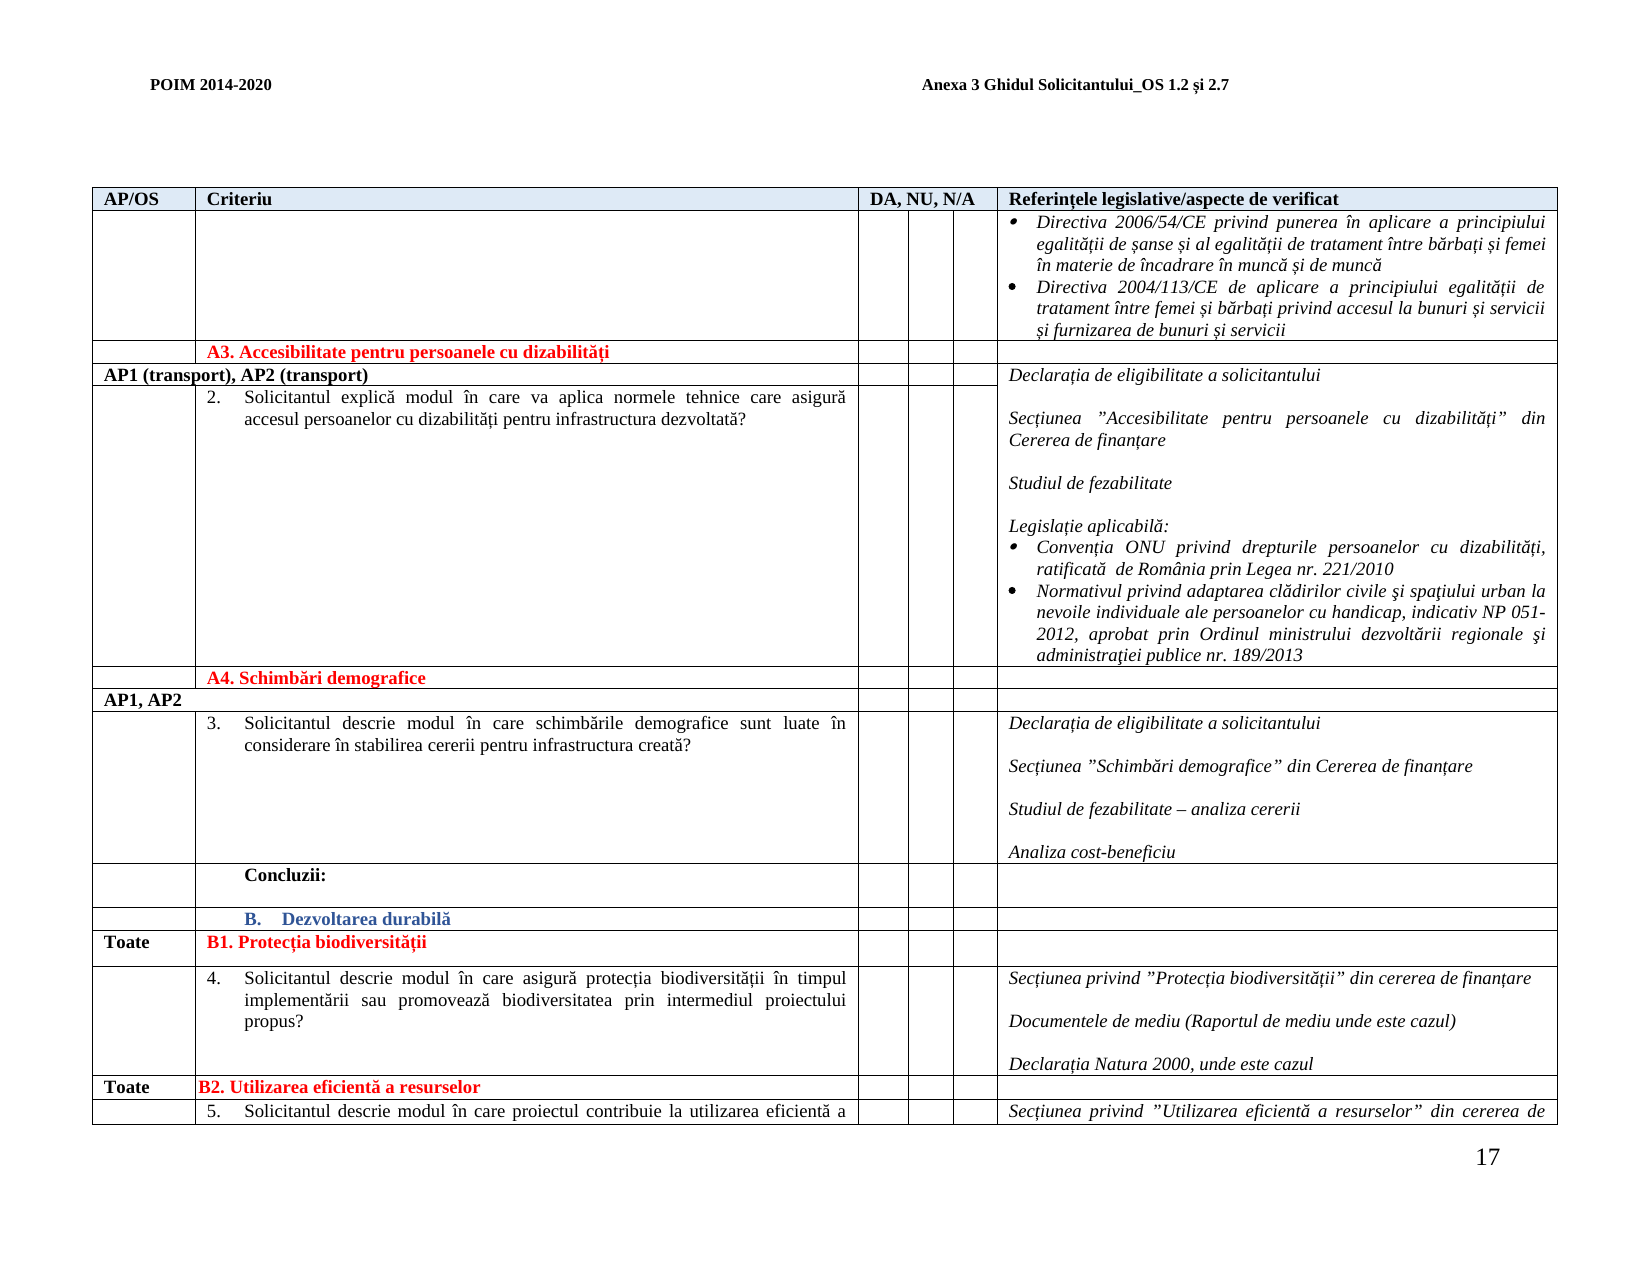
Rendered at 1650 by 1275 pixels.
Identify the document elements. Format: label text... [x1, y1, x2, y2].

table_cell Toate [93, 931, 195, 966]
table_cell [954, 689, 997, 711]
table_cell [93, 712, 195, 863]
table_cell [998, 1076, 1557, 1099]
table_cell [93, 667, 195, 688]
table_cell [93, 386, 195, 666]
table_cell [954, 364, 997, 385]
table_cell [954, 1100, 997, 1124]
table_cell [909, 211, 953, 340]
table_cell [954, 667, 997, 688]
table_cell Solicitantul descrie modul în care asigură protecția biodiversității în timpul implementării sau promovează biodiversitatea prin intermediul proiectului propus? [196, 967, 858, 1075]
table_cell [859, 931, 908, 966]
table_cell [859, 689, 908, 711]
table_cell [998, 864, 1557, 907]
table_cell [859, 1100, 908, 1124]
table_cell [909, 864, 953, 907]
table_cell [909, 908, 953, 930]
table_cell [954, 967, 997, 1075]
table_cell [93, 1100, 195, 1124]
table_header Criteriu [196, 188, 858, 210]
table_cell Secțiunea privind ”Protecția biodiversității” din cererea de finanțare Documentele de mediu (Raportul de mediu unde este cazul) Declarația Natura 2000, unde este cazul [998, 967, 1557, 1075]
table_cell [909, 712, 953, 863]
table_cell Declarația de eligibilitate a solicitantului Secțiunea ”Schimbări demografice” din Cererea de finanțare Studiul de fezabilitate – analiza cererii Analiza cost-beneficiu [998, 712, 1557, 863]
table_cell A4. Schimbări demografice [196, 667, 858, 688]
table_cell [859, 1076, 908, 1099]
table_cell [859, 667, 908, 688]
table_cell [859, 908, 908, 930]
table_cell [909, 386, 953, 666]
table_cell [909, 689, 953, 711]
table_cell A3. Accesibilitate pentru persoanele cu dizabilități [196, 341, 858, 363]
table_cell B2. Utilizarea eficientă a resurselor [196, 1076, 858, 1099]
table_cell [954, 386, 997, 666]
table_cell Declarația de eligibilitate a solicitantului Secțiunea ”Accesibilitate pentru persoanele cu dizabilități” din Cererea de finanțare Studiul de fezabilitate Legislație aplicabilă: Convenția ONU privind drepturile persoanelor cu dizabilități, ratificată de România prin Legea nr. 221/2010 Normativul privind adaptarea clădirilor civile şi spaţiului urban la nevoile individuale ale persoanelor cu handicap, indicativ NP 051-2012, aprobat prin Ordinul ministrului dezvoltării regionale şi administraţiei publice nr. 189/2013 [998, 364, 1557, 666]
table_cell Concluzii: [196, 864, 858, 907]
table_cell [998, 908, 1557, 930]
table_cell [93, 864, 195, 907]
table_cell Solicitantul descrie modul în care schimbările demografice sunt luate în considerare în stabilirea cererii pentru infrastructura creată? [196, 712, 858, 863]
table_cell [998, 931, 1557, 966]
table_cell [909, 667, 953, 688]
table_cell [859, 341, 908, 363]
table_header DA, NU, N/A [859, 188, 997, 210]
table_cell [93, 967, 195, 1075]
table_cell [909, 931, 953, 966]
table_cell AP1, AP2 [93, 689, 858, 711]
table_cell [909, 341, 953, 363]
table_cell [859, 211, 908, 340]
table_cell [859, 386, 908, 666]
table_cell [909, 1076, 953, 1099]
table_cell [196, 211, 858, 340]
table_cell AP1 (transport), AP2 (transport) [93, 364, 858, 385]
table_cell [954, 864, 997, 907]
table_cell [93, 908, 195, 930]
table_cell [859, 364, 908, 385]
table_header AP/OS [93, 188, 195, 210]
table_cell [954, 931, 997, 966]
table_cell [859, 864, 908, 907]
table_cell Dezvoltarea durabilă [196, 908, 858, 930]
table_cell [954, 211, 997, 340]
table_header Referințele legislative/aspecte de verificat [998, 188, 1557, 210]
table_cell Solicitantul explică modul în care va aplica normele tehnice care asigură accesul persoanelor cu dizabilități pentru infrastructura dezvoltată? [196, 386, 858, 666]
table_cell [909, 1100, 953, 1124]
table_cell [859, 712, 908, 863]
table_cell [998, 341, 1557, 363]
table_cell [196, 1100, 858, 1124]
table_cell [998, 1100, 1557, 1124]
table_cell B1. Protecția biodiversității [196, 931, 858, 966]
table_cell [954, 341, 997, 363]
table_cell [859, 967, 908, 1075]
table_cell [909, 364, 953, 385]
table_cell [954, 1076, 997, 1099]
table_cell [909, 967, 953, 1075]
table_cell Toate [93, 1076, 195, 1099]
table_cell [954, 712, 997, 863]
table_cell [93, 341, 195, 363]
table_cell [998, 689, 1557, 711]
table_cell [954, 908, 997, 930]
table_cell [998, 667, 1557, 688]
